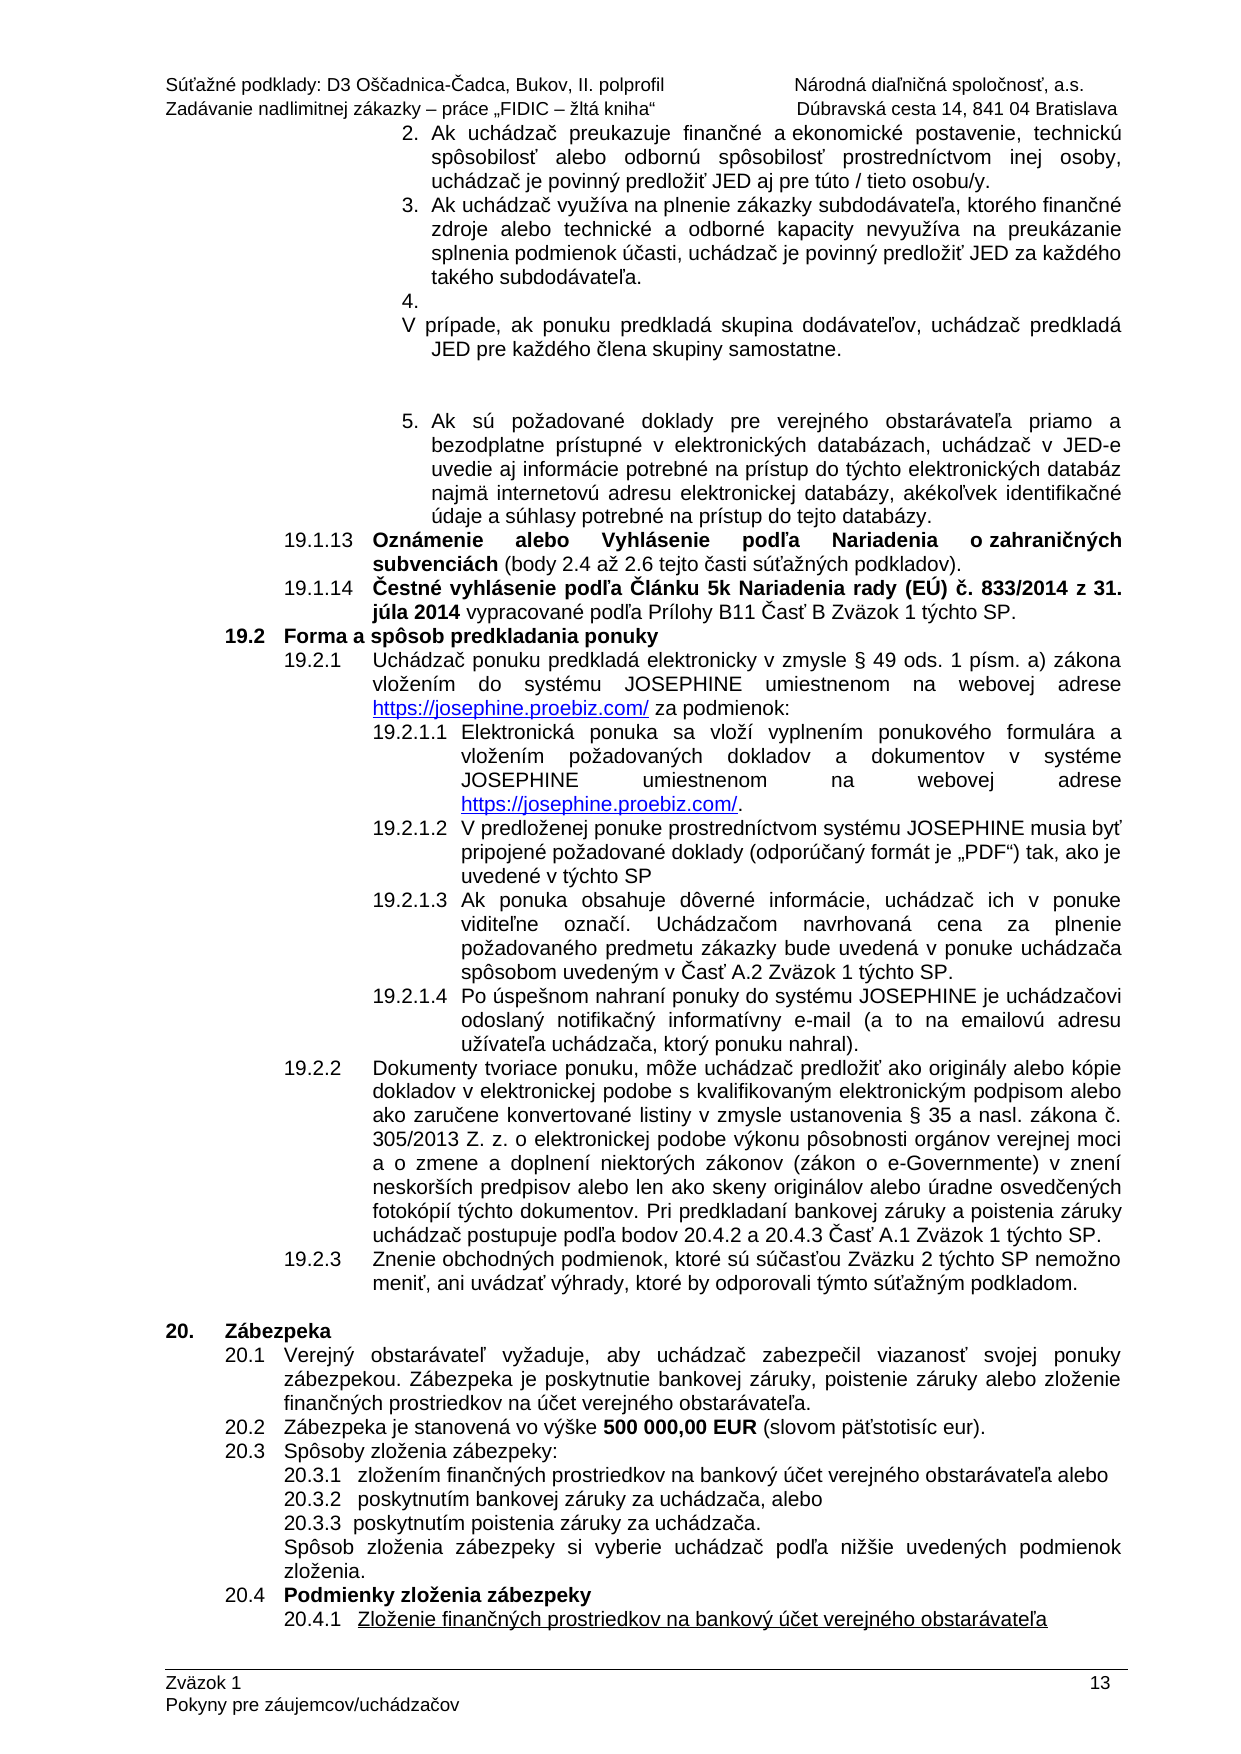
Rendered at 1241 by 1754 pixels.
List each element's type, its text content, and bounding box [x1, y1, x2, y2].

list Znenie obchodných podmienok, ktoré sú súčasťou Zväzku 2 týchto SP nemožno meniť, ani uvádzať výhrady, ktoré by odporovali týmto súťažným podkladom. [283, 1247, 1122, 1295]
text 20.4.1 Zloženie finančných prostriedkov na bankový účet verejného obstarávateľa [283, 1606, 1122, 1630]
text 5. Ak sú požadované doklady pre verejného obstarávateľa priamo a bezodplatne prístupné v elektronických databázach, uchádzač v JED-e uvedie aj informácie potrebné na prístup do týchto elektronických databáz najmä internetovú adresu elektronickej databázy, akékoľvek identifikačné údaje a súhlasy potrebné na prístup do tejto databázy. [402, 408, 1122, 528]
text 20.3.2 poskytnutím bankovej záruky za uchádzača, alebo [283, 1487, 1122, 1511]
text 20.4 Podmienky zloženia zábezpeky [224, 1582, 1122, 1606]
list Po úspešnom nahraní ponuky do systému JOSEPHINE je uchádzačovi odoslaný notifikačný informatívny e-mail (a to na emailovú adresu užívateľa uchádzača, ktorý ponuku nahral). [372, 983, 1122, 1055]
list V predloženej ponuke prostredníctvom systému JOSEPHINE musia byť pripojené požadované doklady (odporúčaný formát je „PDF“) tak, ako je uvedené v týchto SP [372, 816, 1122, 888]
text 20.3.3 poskytnutím poistenia záruky za uchádzača. [283, 1511, 1122, 1534]
text 2. Ak uchádzač preukazuje finančné a ekonomické postavenie, technickú spôsobilosť alebo odbornú spôsobilosť prostredníctvom inej osoby, uchádzač je povinný predložiť JED aj pre túto / tieto osobu/y. [402, 121, 1122, 193]
text 20.3.1 zložením finančných prostriedkov na bankový účet verejného obstarávateľa alebo [283, 1463, 1122, 1487]
text 19.1.14 Čestné vyhlásenie podľa Článku 5k Nariadenia rady (EÚ) č. 833/2014 z 31. júla 2014 vypracované podľa Prílohy B11 Časť B Zväzok 1 týchto SP. [283, 576, 1122, 624]
text 4. [402, 289, 1122, 313]
text Spôsob zloženia zábezpeky si vyberie uchádzač podľa nižšie uvedených podmienok zloženia. [283, 1534, 1122, 1582]
subtitle 20. Zábezpeka [165, 1319, 1122, 1343]
list Forma a spôsob predkladania ponuky [224, 624, 1122, 648]
text 19.2.1 Uchádzač ponuku predkladá elektronicky v zmysle § 49 ods. 1 písm. a) zákona vložením do systému JOSEPHINE umiestnenom na webovej adrese https://josephine.proebiz.com/ za podmienok: [283, 648, 1122, 720]
text V prípade, ak ponuku predkladá skupina dodávateľov, uchádzač predkladá JED pre každého člena skupiny samostatne. [402, 313, 1122, 361]
text 20.2 Zábezpeka je stanovená vo výške 500 000,00 EUR (slovom päťstotisíc eur). [224, 1415, 1122, 1439]
text 19.1.13 Oznámenie alebo Vyhlásenie podľa Nariadenia o zahraničných subvenciách (body 2.4 až 2.6 tejto časti súťažných podkladov). [283, 528, 1122, 576]
list Elektronická ponuka sa vloží vyplnením ponukového formulára a vložením požadovaných dokladov a dokumentov v systéme JOSEPHINE umiestnenom na webovej adrese https://josephine.proebiz.com/. [372, 720, 1122, 816]
text 20.1 Verejný obstarávateľ vyžaduje, aby uchádzač zabezpečil viazanosť svojej ponuky zábezpekou. Zábezpeka je poskytnutie bankovej záruky, poistenie záruky alebo zloženie finančných prostriedkov na účet verejného obstarávateľa. [224, 1343, 1122, 1415]
list Ak ponuka obsahuje dôverné informácie, uchádzač ich v ponuke viditeľne označí. Uchádzačom navrhovaná cena za plnenie požadovaného predmetu zákazky bude uvedená v ponuke uchádzača spôsobom uvedeným v Časť A.2 Zväzok 1 týchto SP. [372, 888, 1122, 983]
text 3. Ak uchádzač využíva na plnenie zákazky subdodávateľa, ktorého finančné zdroje alebo technické a odborné kapacity nevyužíva na preukázanie splnenia podmienok účasti, uchádzač je povinný predložiť JED za každého takého subdodávateľa. [402, 193, 1122, 289]
text 20.3 Spôsoby zloženia zábezpeky: [224, 1439, 1122, 1463]
list 19.2.2 Dokumenty tvoriace ponuku, môže uchádzač predložiť ako originály alebo kópie dokladov v elektronickej podobe s kvalifikovaným elektronickým podpisom alebo ako zaručene konvertované listiny v zmysle ustanovenia § 35 a nasl. zákona č. 305/2013 Z. z. o elektronickej podobe výkonu pôsobnosti orgánov verejnej moci a o zmene a doplnení niektorých zákonov (zákon o e-Governmente) v znení neskorších predpisov alebo len ako skeny originálov alebo úradne osvedčených fotokópií týchto dokumentov. Pri predkladaní bankovej záruky a poistenia záruky uchádzač postupuje podľa bodov 20.4.2 a 20.4.3 Časť A.1 Zväzok 1 týchto SP. [283, 1055, 1122, 1247]
